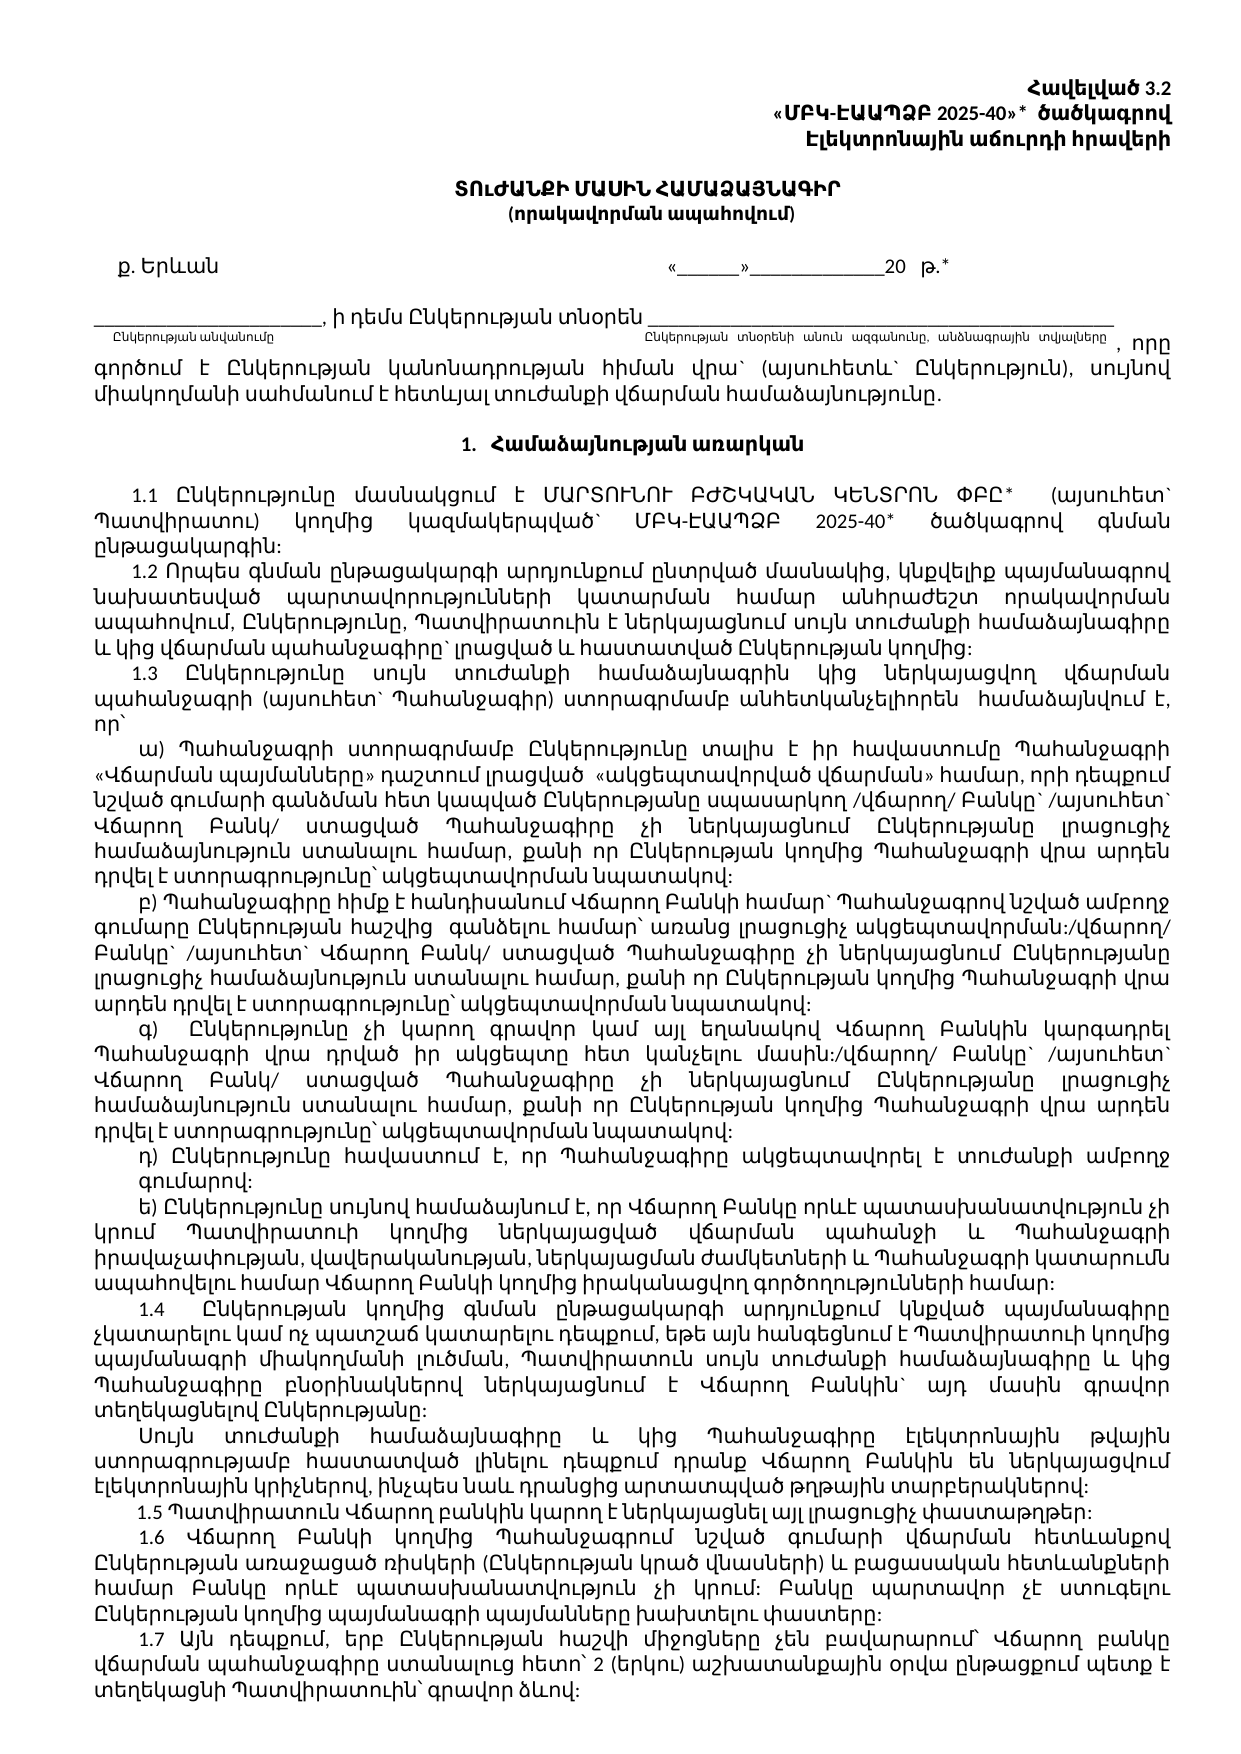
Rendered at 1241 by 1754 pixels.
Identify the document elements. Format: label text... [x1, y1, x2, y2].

text 1.6 Վճարող Բանկի կողմից Պահանջագրում նշված գումարի վճարման հետևանքով Ընկերության առաջացած ռիսկերի (Ընկերության կրած վնասների) և բացասական հետևանքների համար Բանկը որևէ պատասխանատվություն չի կրում: Բանկը պարտավոր չէ ստուգելու Ընկերության կողմից պայմանագրի պայմանները խախտելու փաստերը: [94, 1524, 1171, 1626]
text 1.7 Այն դեպքում, երբ Ընկերության հաշվի միջոցները չեն բավարարում՝ Վճարող բանկը վճարման պահանջագիրը ստանալուց հետո՝ 2 (երկու) աշխատանքային օրվա ընթացքում պետք է տեղեկացնի Պատվիրատուին՝ գրավոր ձևով: [94, 1626, 1171, 1702]
text (որակավորման ապահովում) [94, 202, 1171, 225]
text 1.4 Ընկերության կողմից գնման ընթացակարգի արդյունքում կնքված պայմանագիրը չկատարելու կամ ոչ պատշաճ կատարելու դեպքում, եթե այն հանգեցնում է Պատվիրատուի կողմից պայմանագրի միակողմանի լուծման, Պատվիրատուն սույն տուժանքի համաձայնագիրը և կից Պահանջագիրը բնօրինակներով ներկայացնում է Վճարող Բանկին` այդ մասին գրավոր տեղեկացնելով Ընկերությանը: [94, 1296, 1171, 1423]
text Ընկերության անվանումը Ընկերության տնօրենի անուն ազգանունը, անձնագրային տվյալները , որը գործում է Ընկերության կանոնադրության հիման վրա` (այսուհետև` Ընկերություն), սույնով միակողմանի սահմանում է հետևյալ տուժանքի վճարման համաձայնությունը. [94, 330, 1171, 406]
text 1.2 Որպես գնման ընթացակարգի արդյունքում ընտրված մասնակից, կնքվելիք պայմանագրով նախատեսված պարտավորությունների կատարման համար անհրաժեշտ որակավորման ապահովում, Ընկերությունը, Պատվիրատուին է ներկայացնում սույն տուժանքի համաձայնագիրը և կից վճարման պահանջագիրը` լրացված և հաստատված Ընկերության կողմից: [94, 559, 1171, 660]
text Հավելված 3.2 [94, 75, 1171, 100]
text ______________________, ի դեմս Ընկերության տնօրեն _____________________________________________ [94, 304, 1171, 330]
text Սույն տուժանքի համաձայնագիրը և կից Պահանջագիրը էլեկտրոնային թվային ստորագրությամբ հաստատված լինելու դեպքում դրանք Վճարող Բանկին են ներկայացվում էլեկտրոնային կրիչներով, ինչպես նաև դրանցից արտատպված թղթային տարբերակներով: [94, 1423, 1171, 1499]
text գ) Ընկերությունը չի կարող գրավոր կամ այլ եղանակով Վճարող Բանկին կարգադրել Պահանջագրի վրա դրված իր ակցեպտը հետ կանչելու մասին:/վճարող/ Բանկը` /այսուհետ` Վճարող Բանկ/ ստացված Պահանջագիրը չի ներկայացնում Ընկերությանը լրացուցիչ համաձայնություն ստանալու համար, քանի որ Ընկերության կողմից Պահանջագրի վրա արդեն դրվել է ստորագրությունը՝ ակցեպտավորման նպատակով: [94, 1016, 1171, 1143]
text ե) Ընկերությունը սույնով համաձայնում է, որ Վճարող Բանկը որևէ պատասխանատվություն չի կրում Պատվիրատուի կողմից ներկայացված վճարման պահանջի և Պահանջագրի իրավաչափության, վավերականության, ներկայացման ժամկետների և Պահանջագրի կատարումն ապահովելու համար Վճարող Բանկի կողմից իրականացվող գործողությունների համար: [94, 1194, 1171, 1296]
text 1.5 Պատվիրատուն Վճարող բանկին կարող է ներկայացնել այլ լրացուցիչ փաստաթղթեր: [94, 1499, 1171, 1524]
text Էլեկտրոնային աճուրդի հրավերի [94, 126, 1171, 151]
text 1. Համաձայնության առարկան [94, 432, 1171, 457]
text ՏՈւԺԱՆՔԻ ՄԱՍԻՆ ՀԱՄԱՁԱՅՆԱԳԻՐ [94, 177, 1171, 202]
text «ՄԲԿ-ԷԱԱՊՁԲ 2025-40»* ծածկագրով [94, 100, 1171, 126]
text բ) Պահանջագիրը հիմք է հանդիսանում Վճարող Բանկի համար` Պահանջագրով նշված ամբողջ գումարը Ընկերության հաշվից գանձելու համար՝ առանց լրացուցիչ ակցեպտավորման:/վճարող/ Բանկը` /այսուհետ` Վճարող Բանկ/ ստացված Պահանջագիրը չի ներկայացնում Ընկերությանը լրացուցիչ համաձայնություն ստանալու համար, քանի որ Ընկերության կողմից Պահանջագրի վրա արդեն դրվել է ստորագրությունը՝ ակցեպտավորման նպատակով: [94, 889, 1171, 1016]
text ա) Պահանջագրի ստորագրմամբ Ընկերությունը տալիս է իր հավաստումը Պահանջագրի «Վճարման պայմանները» դաշտում լրացված «ակցեպտավորված վճարման» համար, որի դեպքում նշված գումարի գանձման հետ կապված Ընկերությանը սպասարկող /վճարող/ Բանկը` /այսուհետ` Վճարող Բանկ/ ստացված Պահանջագիրը չի ներկայացնում Ընկերությանը լրացուցիչ համաձայնություն ստանալու համար, քանի որ Ընկերության կողմից Պահանջագրի վրա արդեն դրվել է ստորագրությունը՝ ակցեպտավորման նպատակով: [94, 737, 1171, 889]
text դ) Ընկերությունը հավաստում է, որ Պահանջագիրը ակցեպտավորել է տուժանքի ամբողջ գումարով: [138, 1143, 1171, 1194]
text 1.3 Ընկերությունը սույն տուժանքի համաձայնագրին կից ներկայացվող վճարման պահանջագրի (այսուհետ` Պահանջագիր) ստորագրմամբ անհետկանչելիորեն համաձայնվում է, որ՝ [94, 660, 1171, 737]
text ք. Երևան «______»_____________20 թ.* [94, 254, 1171, 279]
text 1.1 Ընկերությունը մասնակցում է ՄԱՐՏՈՒՆՈՒ ԲԺՇԿԱԿԱՆ ԿԵՆՏՐՈՆ ՓԲԸ* (այսուհետ` Պատվիրատու) կողմից կազմակերպված` ՄԲԿ-ԷԱԱՊՁԲ 2025-40* ծածկագրով գնման ընթացակարգին: [94, 482, 1171, 559]
